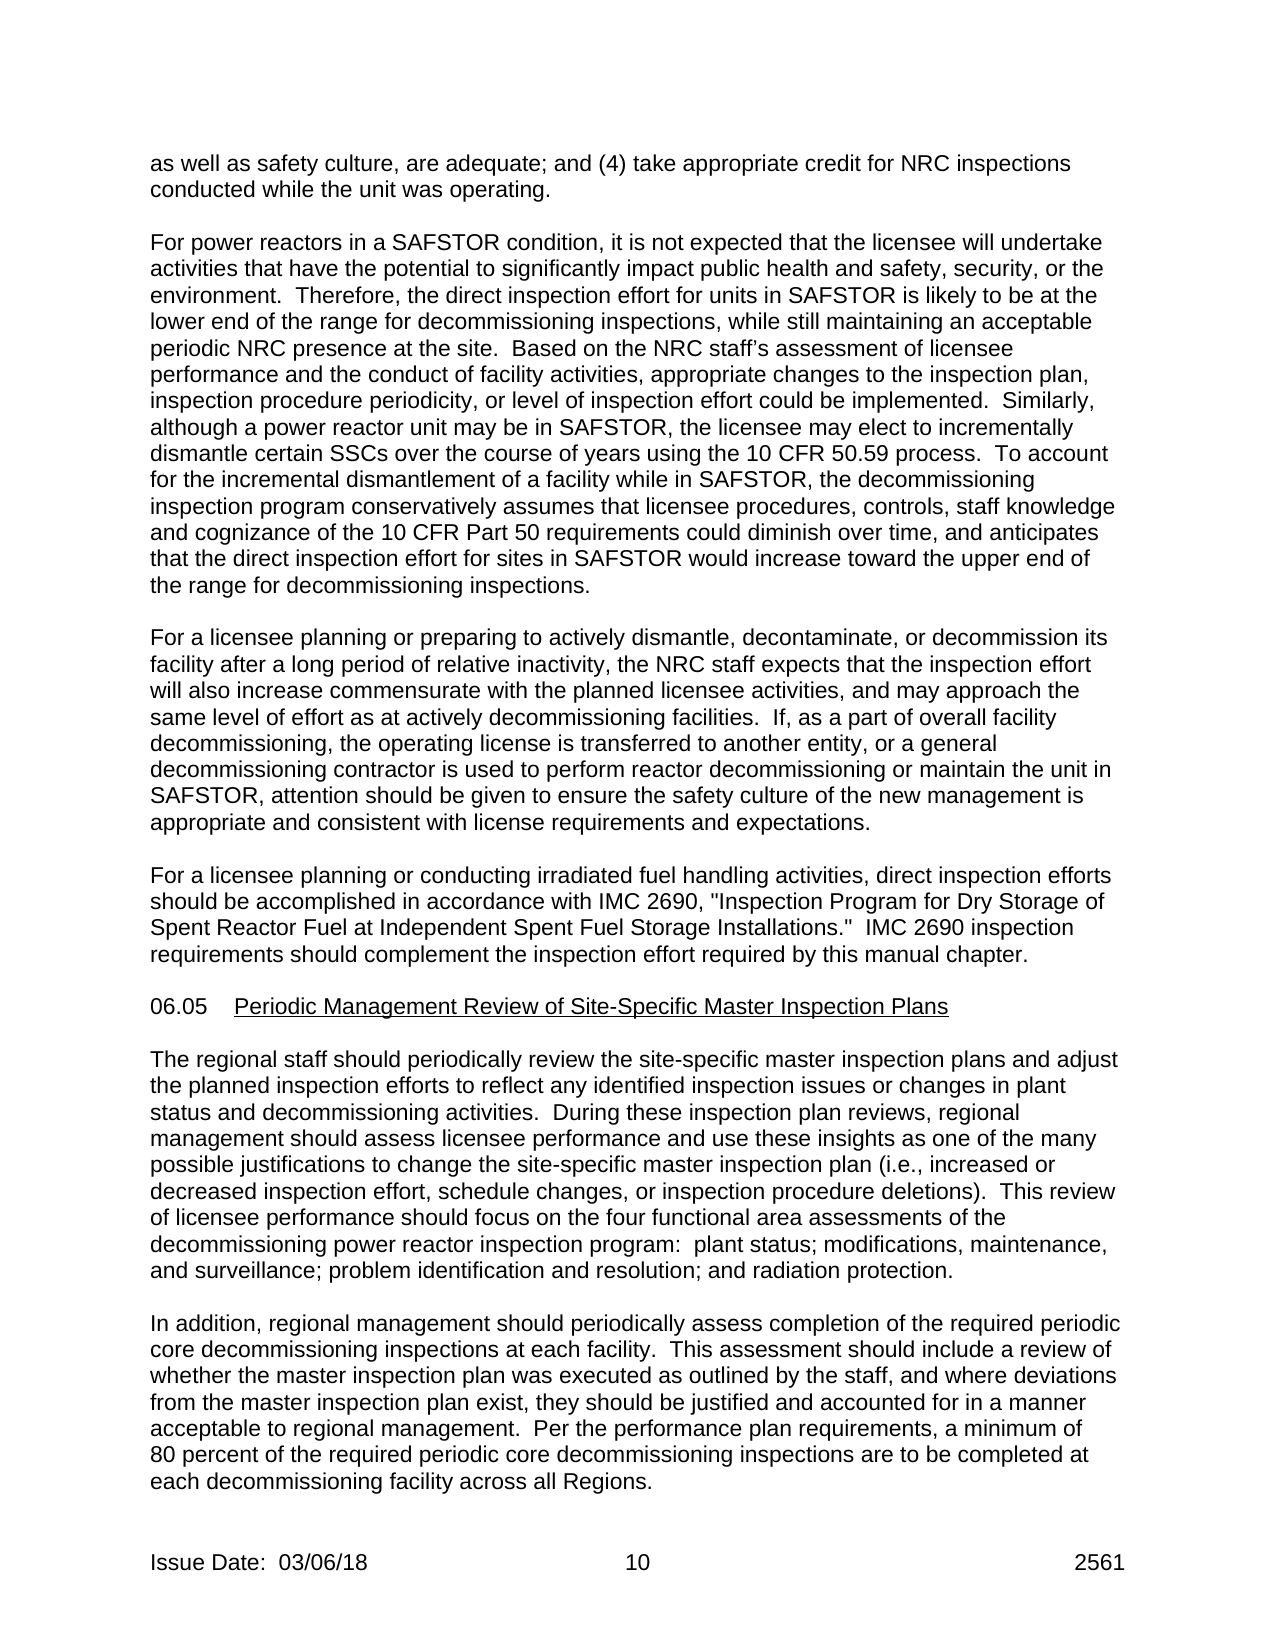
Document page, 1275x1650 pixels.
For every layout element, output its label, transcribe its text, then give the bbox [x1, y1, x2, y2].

text For a licensee planning or preparing to actively dismantle, decontaminate, or decommission its facility after a long period of relative inactivity, the NRC staff expects that the inspection effort will also increase commensurate with the planned licensee activities, and may approach the same level of effort as at actively decommissioning facilities. If, as a part of overall facility decommissioning, the operating license is transferred to another entity, or a general decommissioning contractor is used to perform reactor decommissioning or maintain the unit in SAFSTOR, attention should be given to ensure the safety culture of the new management is appropriate and consistent with license requirements and expectations. [150, 624, 1125, 835]
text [150, 150, 1125, 203]
text The regional staff should periodically review the site-specific master inspection plans and adjust the planned inspection efforts to reflect any identified inspection issues or changes in plant status and decommissioning activities. During these inspection plan reviews, regional management should assess licensee performance and use these insights as one of the many possible justifications to change the site-specific master inspection plan (i.e., increased or decreased inspection effort, schedule changes, or inspection procedure deletions). This review of licensee performance should focus on the four functional area assessments of the decommissioning power reactor inspection program: plant status; modifications, maintenance, and surveillance; problem identification and resolution; and radiation protection. [150, 1046, 1125, 1283]
text In addition, regional management should periodically assess completion of the required periodic core decommissioning inspections at each facility. This assessment should include a review of whether the master inspection plan was executed as outlined by the staff, and where deviations from the master inspection plan exist, they should be justified and accounted for in a manner acceptable to regional management. Per the performance plan requirements, a minimum of 80 percent of the required periodic core decommissioning inspections are to be completed at each decommissioning facility across all Regions. [150, 1309, 1125, 1494]
text For a licensee planning or conducting irradiated fuel handling activities, direct inspection efforts should be accomplished in accordance with IMC 2690, "Inspection Program for Dry Storage of Spent Reactor Fuel at Independent Spent Fuel Storage Installations." IMC 2690 inspection requirements should complement the inspection effort required by this manual chapter. [150, 862, 1125, 967]
text 06.05 Periodic Management Review of Site-Specific Master Inspection Plans [150, 993, 1125, 1020]
text For power reactors in a SAFSTOR condition, it is not expected that the licensee will undertake activities that have the potential to significantly impact public health and safety, security, or the environment. Therefore, the direct inspection effort for units in SAFSTOR is likely to be at the lower end of the range for decommissioning inspections, while still maintaining an acceptable periodic NRC presence at the site. Based on the NRC staff’s assessment of licensee performance and the conduct of facility activities, appropriate changes to the inspection plan, inspection procedure periodicity, or level of inspection effort could be implemented. Similarly, although a power reactor unit may be in SAFSTOR, the licensee may elect to incrementally dismantle certain SSCs over the course of years using the 10 CFR 50.59 process. To account for the incremental dismantlement of a facility while in SAFSTOR, the decommissioning inspection program conservatively assumes that licensee procedures, controls, staff knowledge and cognizance of the 10 CFR Part 50 requirements could diminish over time, and anticipates that the direct inspection effort for sites in SAFSTOR would increase toward the upper end of the range for decommissioning inspections. [150, 229, 1125, 598]
